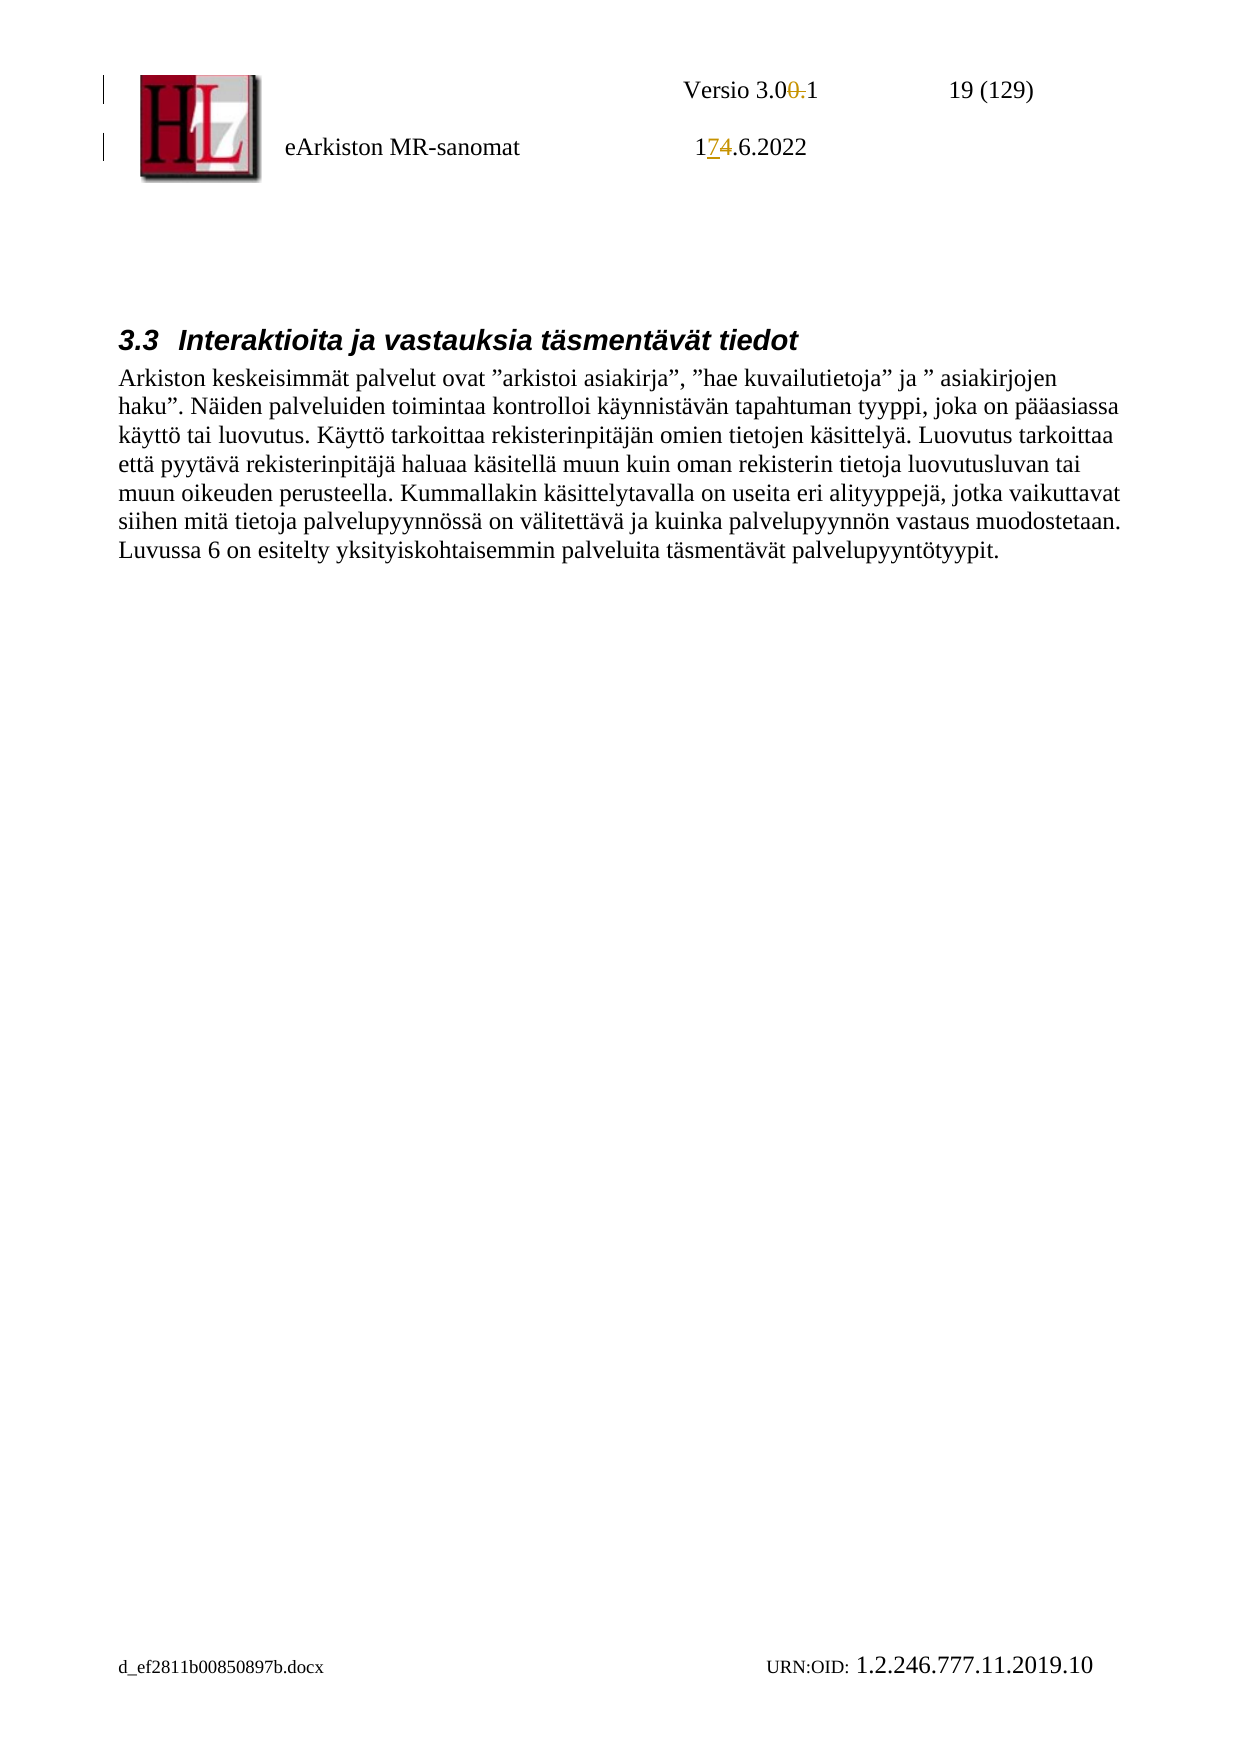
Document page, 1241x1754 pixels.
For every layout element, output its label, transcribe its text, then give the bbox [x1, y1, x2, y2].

subtitle Interaktioita ja vastauksia täsmentävät tiedot [118, 323, 1122, 356]
text Arkiston keskeisimmät palvelut ovat ”arkistoi asiakirja”, ”hae kuvailutietoja” ja ” asiakirjojen haku”. Näiden palveluiden toimintaa kontrolloi käynnistävän tapahtuman tyyppi, joka on pääasiassa käyttö tai luovutus. Käyttö tarkoittaa rekisterinpitäjän omien tietojen käsittelyä. Luovutus tarkoittaa että pyytävä rekisterinpitäjä haluaa käsitellä muun kuin oman rekisterin tietoja luovutusluvan tai muun oikeuden perusteella. Kummallakin käsittelytavalla on useita eri alityyppejä, jotka vaikuttavat siihen mitä tietoja palvelupyynnössä on välitettävä ja kuinka palvelupyynnön vastaus muodostetaan. Luvussa 6 on esitelty yksityiskohtaisemmin palveluita täsmentävät palvelupyyntötyypit. [118, 363, 1122, 564]
picture [140, 75, 263, 183]
